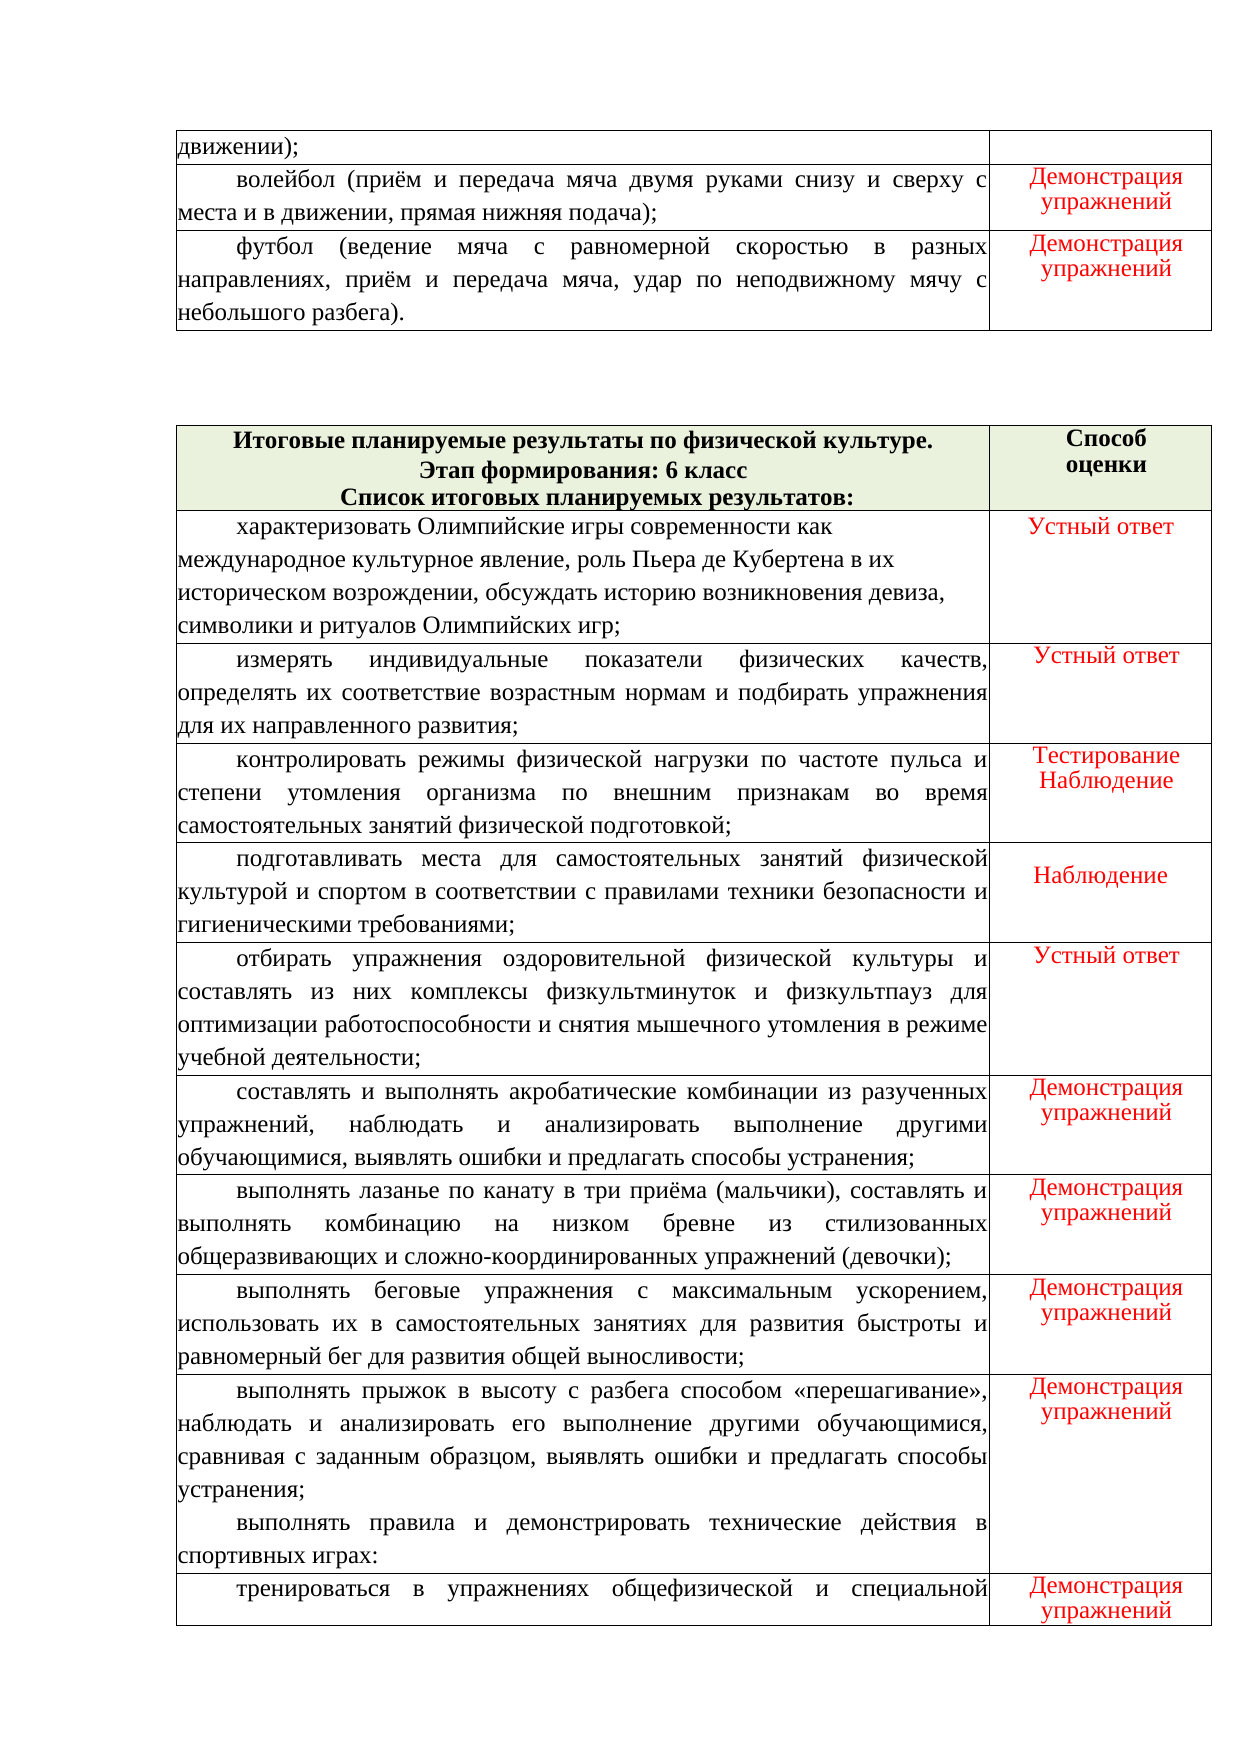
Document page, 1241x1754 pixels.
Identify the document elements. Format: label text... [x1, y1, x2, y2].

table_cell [990, 131, 1211, 163]
table_header Способ оценки [990, 426, 1211, 510]
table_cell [177, 131, 989, 163]
table_cell выполнять беговые упражнения с максимальным ускорением, использовать их в самостоятельных занятиях для развития быстроты и равномерный бег для развития общей выносливости; [177, 1275, 989, 1374]
table_cell выполнять прыжок в высоту с разбега способом «перешагивание», наблюдать и анализировать его выполнение другими обучающимися, сравнивая с заданным образцом, выявлять ошибки и предлагать способы устранения; выполнять правила и демонстрировать технические действия в спортивных играх: [177, 1375, 989, 1572]
table_cell Наблюдение [990, 843, 1211, 942]
table_cell контролировать режимы физической нагрузки по частоте пульса и степени утомления организма по внешним признакам во время самостоятельных занятий физической подготовкой; [177, 744, 989, 842]
table_cell футбол (ведение мяча с равномерной скоростью в разных направлениях, приём и передача мяча, удар по неподвижному мячу с небольшого разбега). [177, 231, 989, 330]
table_cell характеризовать Олимпийские игры современности как международное культурное явление, роль Пьера де Кубертена в их историческом возрождении, обсуждать историю возникновения девиза, символики и ритуалов Олимпийских игр; [177, 511, 989, 643]
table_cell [177, 1574, 989, 1625]
table_cell подготавливать места для самостоятельных занятий физической культурой и спортом в соответствии с правилами техники безопасности и гигиеническими требованиями; [177, 843, 989, 942]
table_cell Тестирование Наблюдение [990, 744, 1211, 842]
table_cell Демонстрация упражнений [990, 1275, 1211, 1374]
table_header Итоговые планируемые результаты по физической культуре. Этап формирования: 6 класс Список итоговых планируемых результатов: [177, 426, 989, 510]
table_cell Демонстрация упражнений [990, 231, 1211, 330]
table_cell Устный ответ [990, 511, 1211, 643]
table_cell Демонстрация упражнений [990, 1375, 1211, 1572]
table_cell Демонстрация упражнений [990, 1076, 1211, 1174]
table_cell волейбол (приём и передача мяча двумя руками снизу и сверху с места и в движении, прямая нижняя подача); [177, 165, 989, 230]
table_cell Демонстрация упражнений [990, 165, 1211, 230]
table_cell измерять индивидуальные показатели физических качеств, определять их соответствие возрастным нормам и подбирать упражнения для их направленного развития; [177, 644, 989, 743]
table_cell выполнять лазанье по канату в три приёма (мальчики), составлять и выполнять комбинацию на низком бревне из стилизованных общеразвивающих и сложно-координированных упражнений (девочки); [177, 1175, 989, 1274]
table_cell Устный ответ [990, 644, 1211, 743]
table_cell Демонстрация упражнений [990, 1175, 1211, 1274]
table_cell отбирать упражнения оздоровительной физической культуры и составлять из них комплексы физкультминуток и физкультпауз для оптимизации работоспособности и снятия мышечного утомления в режиме учебной деятельности; [177, 943, 989, 1075]
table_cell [990, 1574, 1211, 1625]
table_cell составлять и выполнять акробатические комбинации из разученных упражнений, наблюдать и анализировать выполнение другими обучающимися, выявлять ошибки и предлагать способы устранения; [177, 1076, 989, 1174]
table_cell Устный ответ [990, 943, 1211, 1075]
